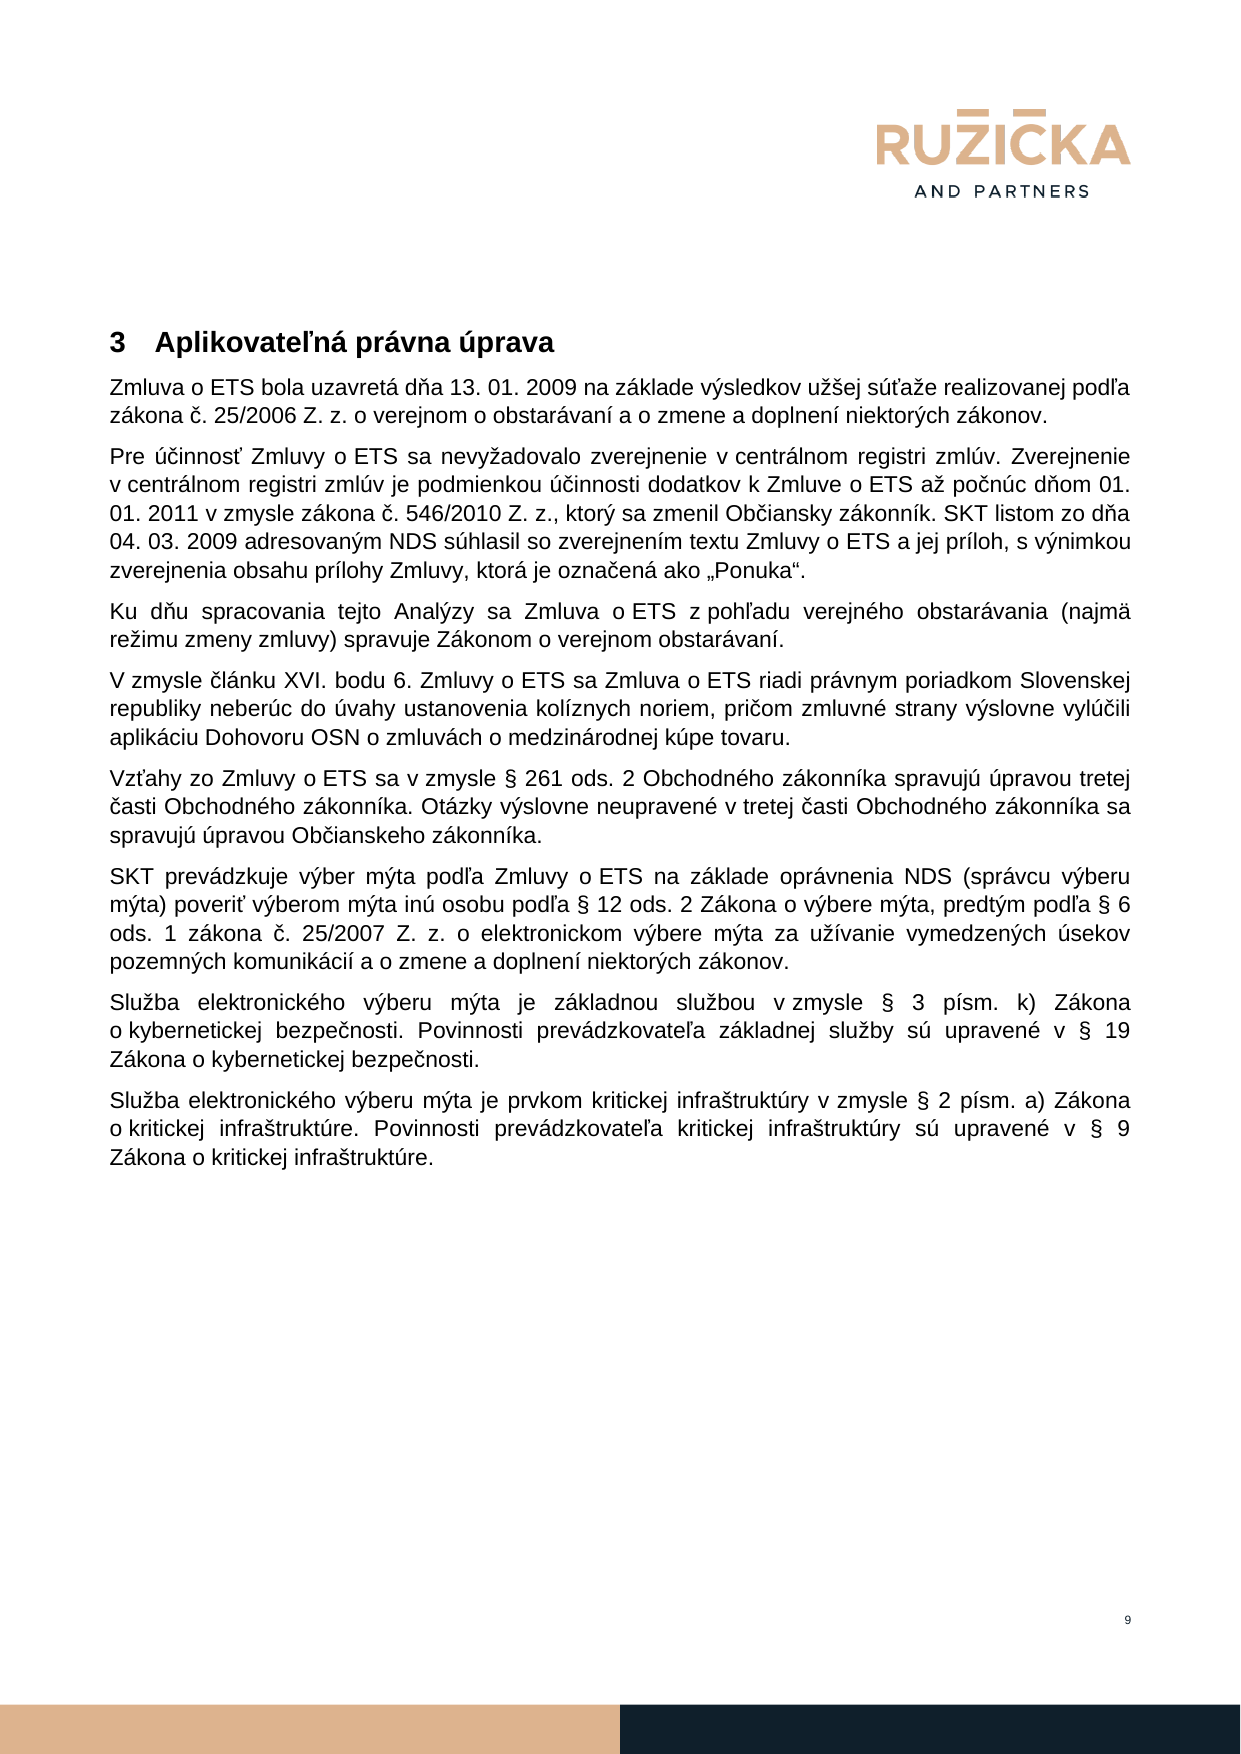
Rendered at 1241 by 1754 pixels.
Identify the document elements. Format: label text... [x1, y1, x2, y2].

picture [877, 109, 1131, 198]
text Zmluva o ETS bola uzavretá dňa 13. 01. 2009 na základe výsledkov užšej súťaže realizovanej podľa zákona č. 25/2006 Z. z. o verejnom o obstarávaní a o zmene a doplnení niektorých zákonov. [109, 373, 1131, 428]
text Vzťahy zo Zmluvy o ETS sa v zmysle § 261 ods. 2 Obchodného zákonníka spravujú úpravou tretej časti Obchodného zákonníka. Otázky výslovne neupravené v tretej časti Obchodného zákonníka sa spravujú úpravou Občianskeho zákonníka. [109, 765, 1131, 848]
text SKT prevádzkuje výber mýta podľa Zmluvy o ETS na základe oprávnenia NDS (správcu výberu mýta) poveriť výberom mýta inú osobu podľa § 12 ods. 2 Zákona o výbere mýta, predtým podľa § 6 ods. 1 zákona č. 25/2007 Z. z. o elektronickom výbere mýta za užívanie vymedzených úsekov pozemných komunikácií a o zmene a doplnení niektorých zákonov. [109, 863, 1131, 974]
text Služba elektronického výberu mýta je prvkom kritickej infraštruktúry v zmysle § 2 písm. a) Zákona o kritickej infraštruktúre. Povinnosti prevádzkovateľa kritickej infraštruktúry sú upravené v § 9 Zákona o kritickej infraštruktúre. [109, 1087, 1131, 1170]
text Pre účinnosť Zmluvy o ETS sa nevyžadovalo zverejnenie v centrálnom registri zmlúv. Zverejnenie v centrálnom registri zmlúv je podmienkou účinnosti dodatkov k Zmluve o ETS až počnúc dňom 01. 01. 2011 v zmysle zákona č. 546/2010 Z. z., ktorý sa zmenil Občiansky zákonník. SKT listom zo dňa 04. 03. 2009 adresovaným NDS súhlasil so zverejnením textu Zmluvy o ETS a jej príloh, s výnimkou zverejnenia obsahu prílohy Zmluvy, ktorá je označená ako „Ponuka“. [109, 443, 1131, 583]
text Služba elektronického výberu mýta je základnou službou v zmysle § 3 písm. k) Zákona o kybernetickej bezpečnosti. Povinnosti prevádzkovateľa základnej služby sú upravené v § 19 Zákona o kybernetickej bezpečnosti. [109, 989, 1131, 1072]
subtitle Aplikovateľná právna úprava [109, 325, 1131, 358]
text V zmysle článku XVI. bodu 6. Zmluvy o ETS sa Zmluva o ETS riadi právnym poriadkom Slovenskej republiky neberúc do úvahy ustanovenia kolíznych noriem, pričom zmluvné strany výslovne vylúčili aplikáciu Dohovoru OSN o zmluvách o medzinárodnej kúpe tovaru. [109, 667, 1131, 750]
text Ku dňu spracovania tejto Analýzy sa Zmluva o ETS z pohľadu verejného obstarávania (najmä režimu zmeny zmluvy) spravuje Zákonom o verejnom obstarávaní. [109, 598, 1131, 652]
